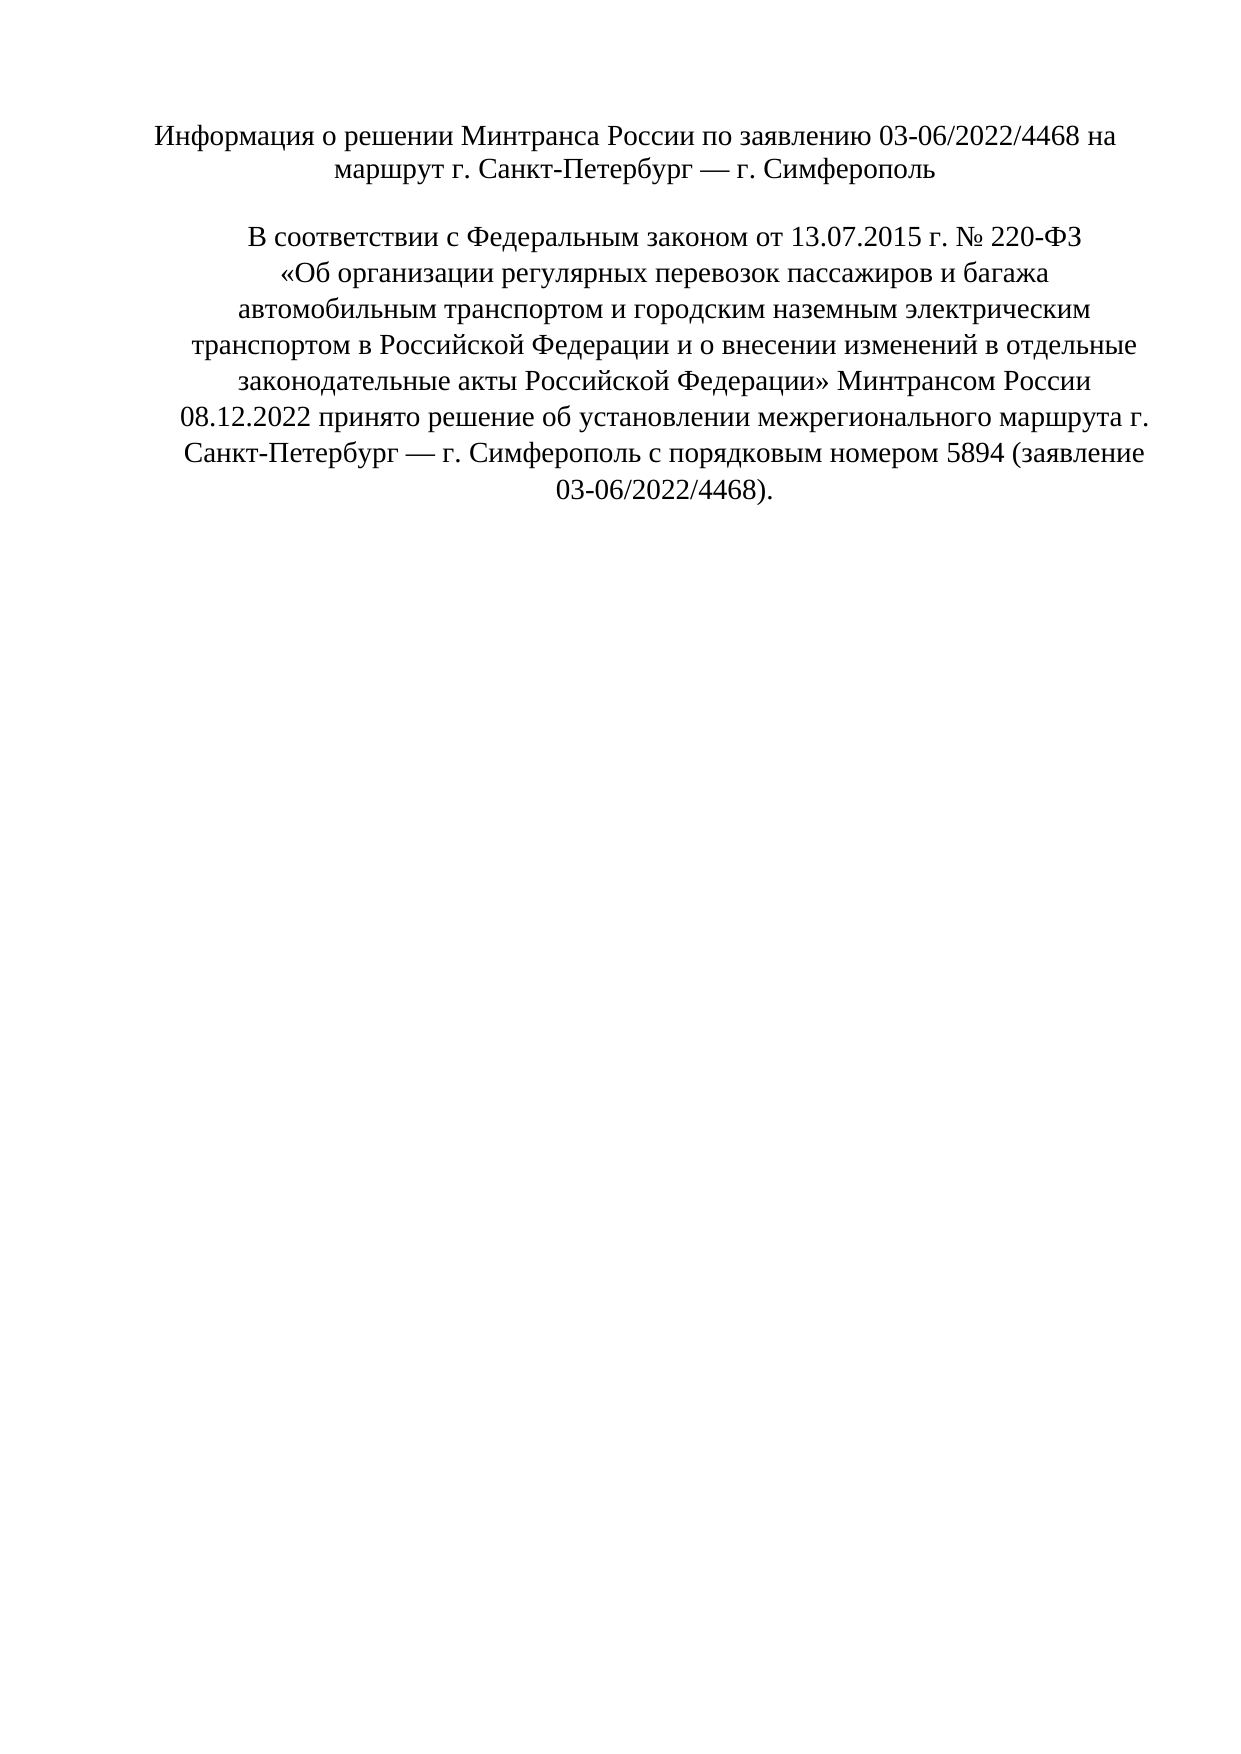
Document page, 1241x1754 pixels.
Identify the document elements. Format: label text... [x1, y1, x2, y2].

text Информация о решении Минтранса России по заявлению 03-06/2022/4468 на маршрут г. Санкт-Петербург — г. Симферополь [118, 118, 1152, 185]
text В соответствии с Федеральным законом от 13.07.2015 г. № 220-ФЗ «Об организации регулярных перевозок пассажиров и багажа автомобильным транспортом и городским наземным электрическим транспортом в Российской Федерации и о внесении изменений в отдельные законодательные акты Российской Федерации» Минтрансом России 08.12.2022 принято решение об установлении межрегионального маршрута г. Санкт-Петербург — г. Симферополь с порядковым номером 5894 (заявление 03-06/2022/4468). [177, 219, 1152, 505]
